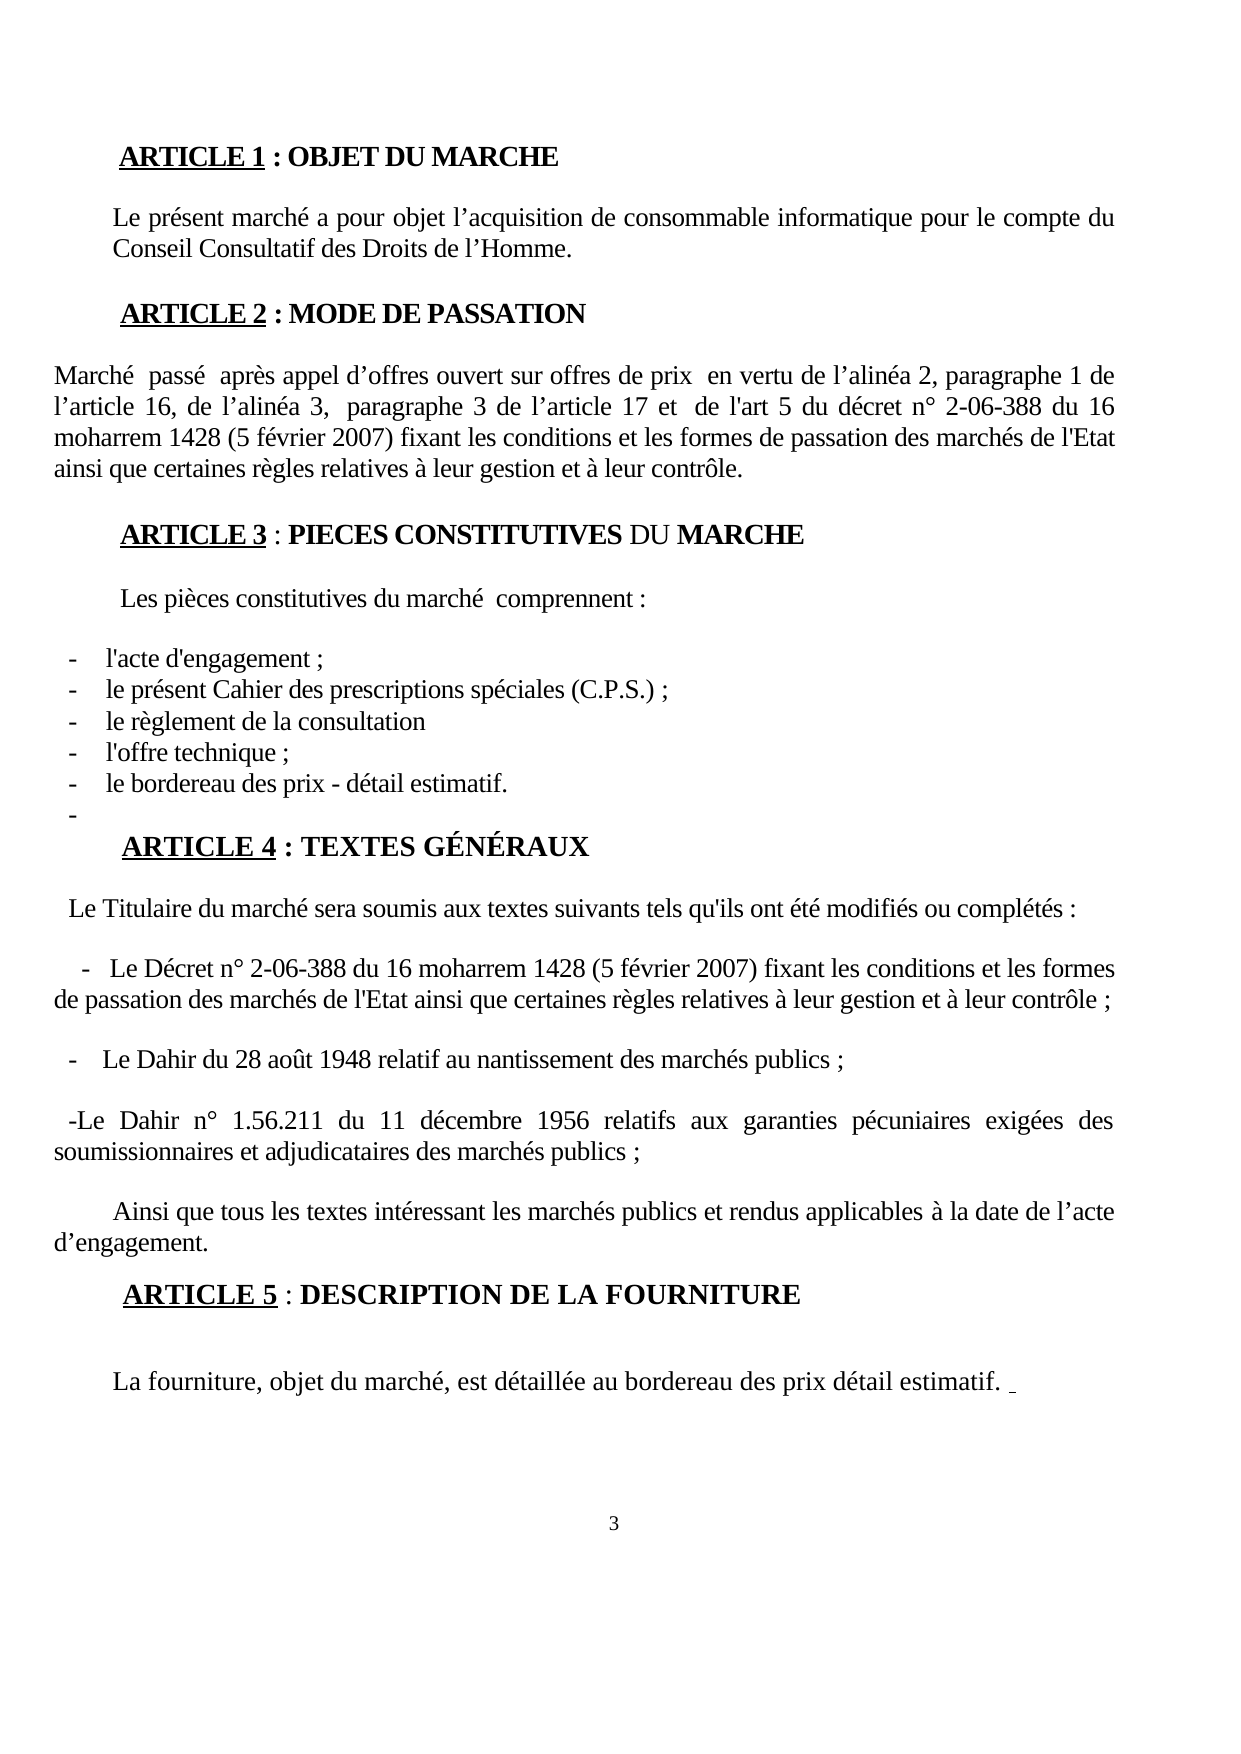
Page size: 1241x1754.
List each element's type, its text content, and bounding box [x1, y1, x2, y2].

list le bordereau des prix - détail estimatif. [68, 767, 1115, 798]
list l'offre technique ; [68, 736, 1115, 767]
text Le présent marché a pour objet l’acquisition de consommable informatique pour le compte du Conseil Consultatif des Droits de l’Homme. [112, 201, 1115, 263]
text -Le Dahir n° 1.56.211 du 11 décembre 1956 relatifs aux garanties pécuniaires exigées des soumissionnaires et adjudicataires des marchés publics ; [53, 1104, 1115, 1166]
list le règlement de la consultation [68, 704, 1115, 736]
text - Le Décret n° 2-06-388 du 16 moharrem 1428 (5 février 2007) fixant les conditions et les formes de passation des marchés de l'Etat ainsi que certaines règles relatives à leur gestion et à leur contrôle ; [53, 952, 1115, 1014]
text ARTICLE 3 : PIECES CONSTITUTIVES DU MARCHE [120, 517, 1115, 551]
text ARTICLE 5 : DESCRIPTION DE [122, 1282, 1099, 1311]
text - Le Dahir du 28 août 1948 relatif au nantissement des marchés publics ; [53, 1044, 1115, 1075]
text ARTICLE 2 : MODE DE PASSATION [120, 296, 1115, 330]
text La fourniture, objet du marché, est détaillée au bordereau des prix détail estimatif. [112, 1364, 1074, 1396]
text ARTICLE 4 : Textes Généraux [121, 829, 1115, 863]
text Le Titulaire du marché sera soumis aux textes suivants tels qu'ils ont été modifiés ou complétés : [53, 892, 1115, 923]
text Ainsi que tous les textes intéressant les marchés publics et rendus applicables à la date de l’acte d’engagement. [53, 1195, 1115, 1258]
text ARTICLE 1 : OBJET DU MARCHE [118, 143, 1115, 172]
list le présent Cahier des prescriptions spéciales (C.P.S.) ; [68, 673, 1115, 704]
text Marché passé après appel d’offres ouvert sur offres de prix en vertu de l’alinéa 2, paragraphe 1 de l’article 16, de l’alinéa 3, paragraphe 3 de l’article 17 et de l'art 5 du décret n° 2-06-388 du 16 moharrem 1428 (5 février 2007) fixant les conditions et les formes de passation des marchés de l'Etat ainsi que certaines règles relatives à leur gestion et à leur contrôle. [53, 359, 1115, 484]
text Les pièces constitutives du marché comprennent : [120, 582, 1115, 613]
list l'acte d'engagement ; [68, 642, 1115, 673]
